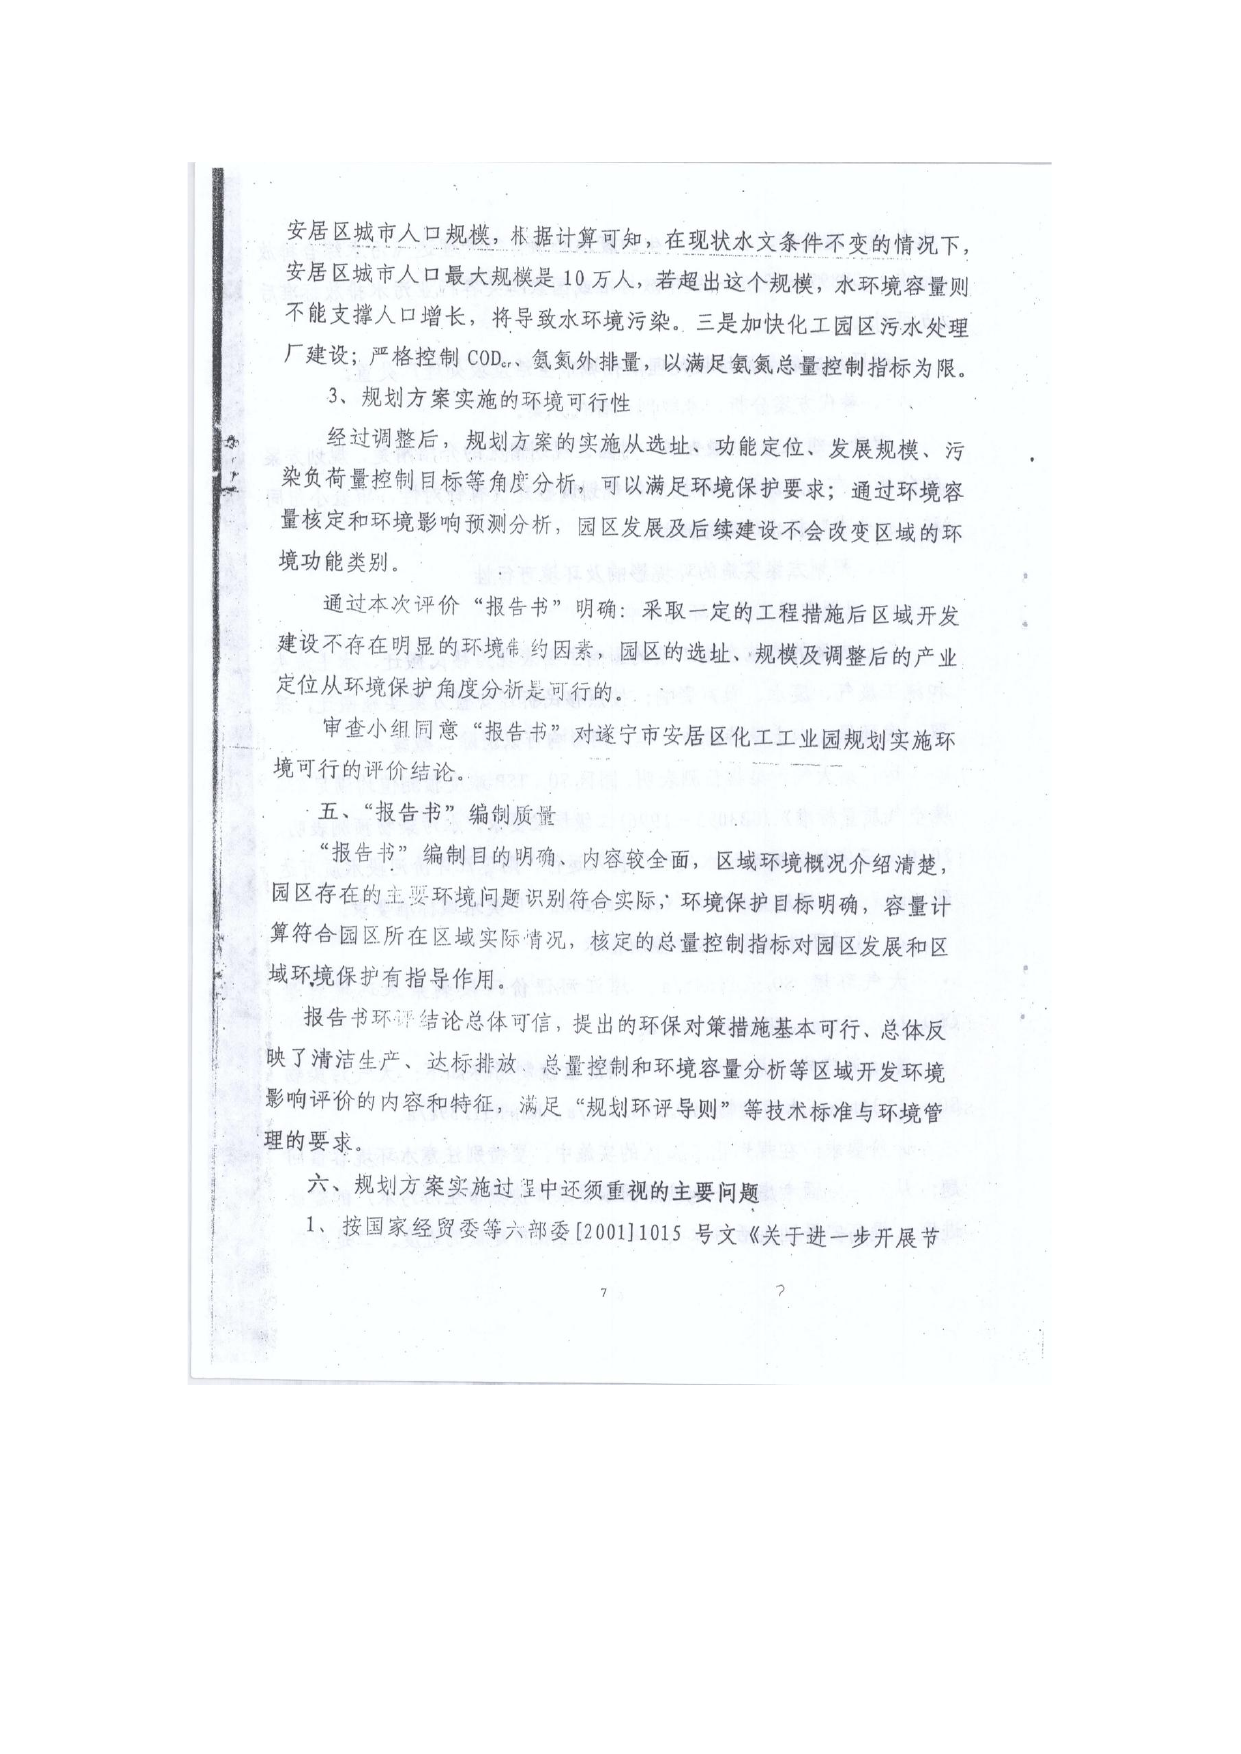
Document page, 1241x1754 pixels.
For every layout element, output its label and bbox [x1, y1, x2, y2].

picture [187, 162, 1052, 1385]
